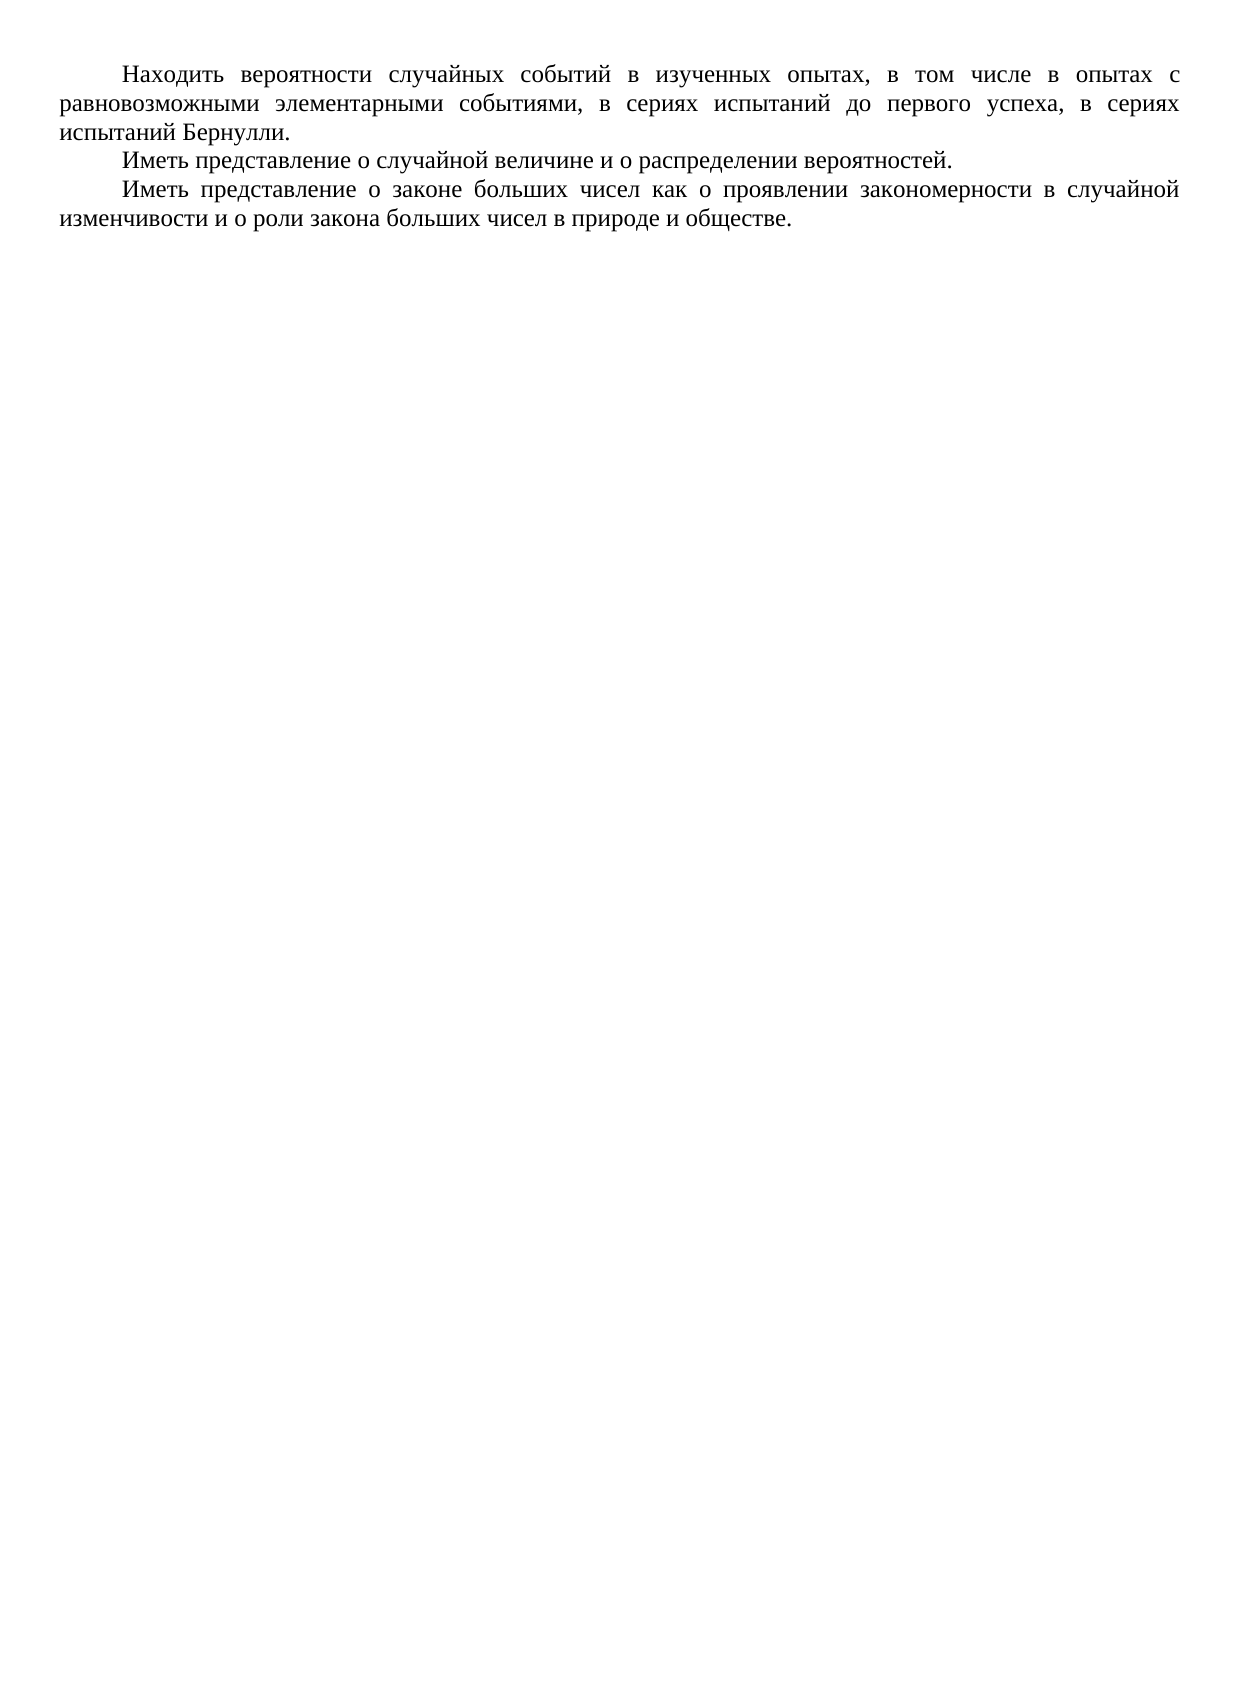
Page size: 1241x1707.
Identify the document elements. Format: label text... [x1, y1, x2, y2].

text Иметь представление о случайной величине и о распределении вероятностей. [59, 145, 1181, 174]
text Находить вероятности случайных событий в изученных опытах, в том числе в опытах с равновозможными элементарными событиями, в сериях испытаний до первого успеха, в сериях испытаний Бернулли. [59, 59, 1181, 145]
text Иметь представление о законе больших чисел как о проявлении закономерности в случайной изменчивости и о роли закона больших чисел в природе и обществе. [59, 174, 1181, 232]
